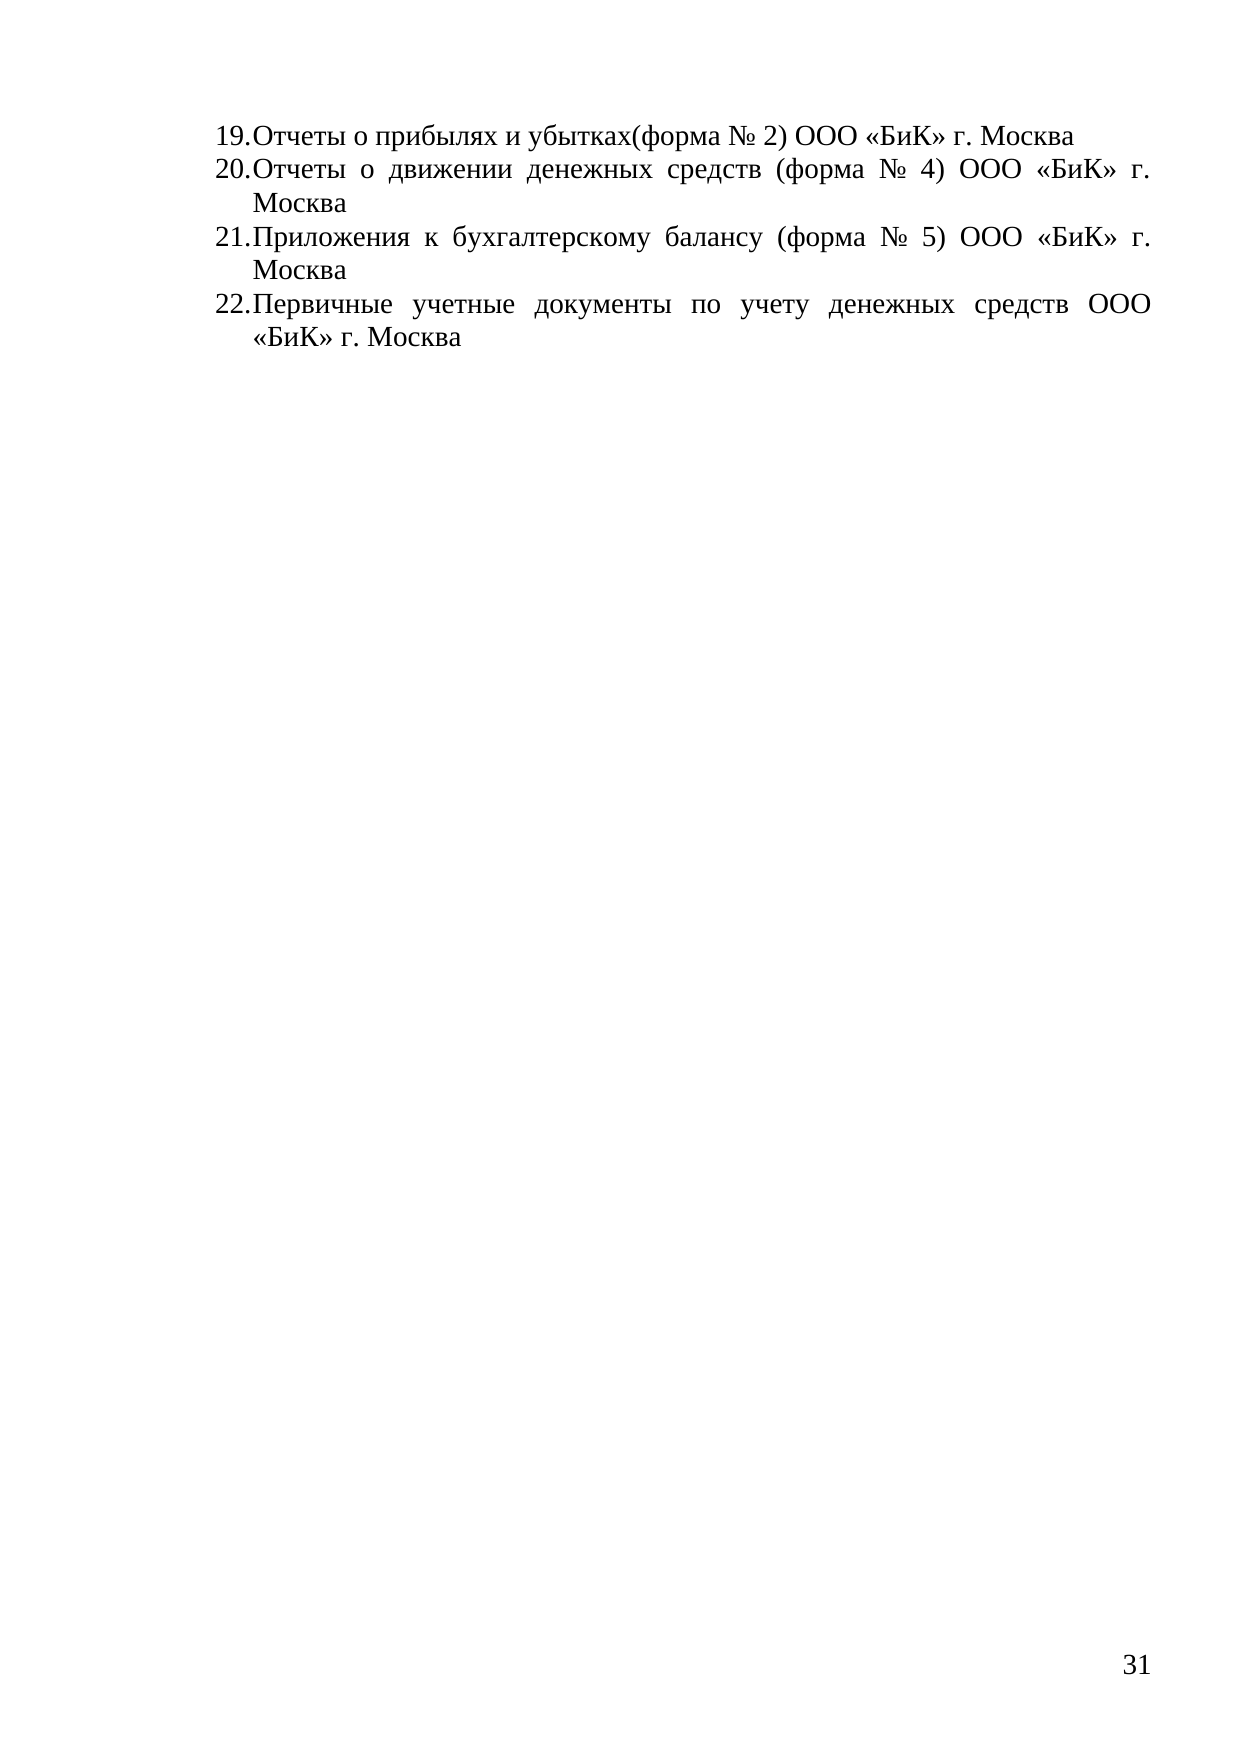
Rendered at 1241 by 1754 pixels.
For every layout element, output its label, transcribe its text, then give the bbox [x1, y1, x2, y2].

list Отчеты о движении денежных средств (форма № 4) ООО «БиК» г. Москва [215, 152, 1152, 219]
list Приложения к бухгалтерскому балансу (форма № 5) ООО «БиК» г. Москва [215, 219, 1152, 286]
list Первичные учетные документы по учету денежных средств ООО «БиК» г. Москва [215, 286, 1152, 353]
list Отчеты о прибылях и убытках(форма № 2) ООО «БиК» г. Москва [215, 118, 1152, 152]
